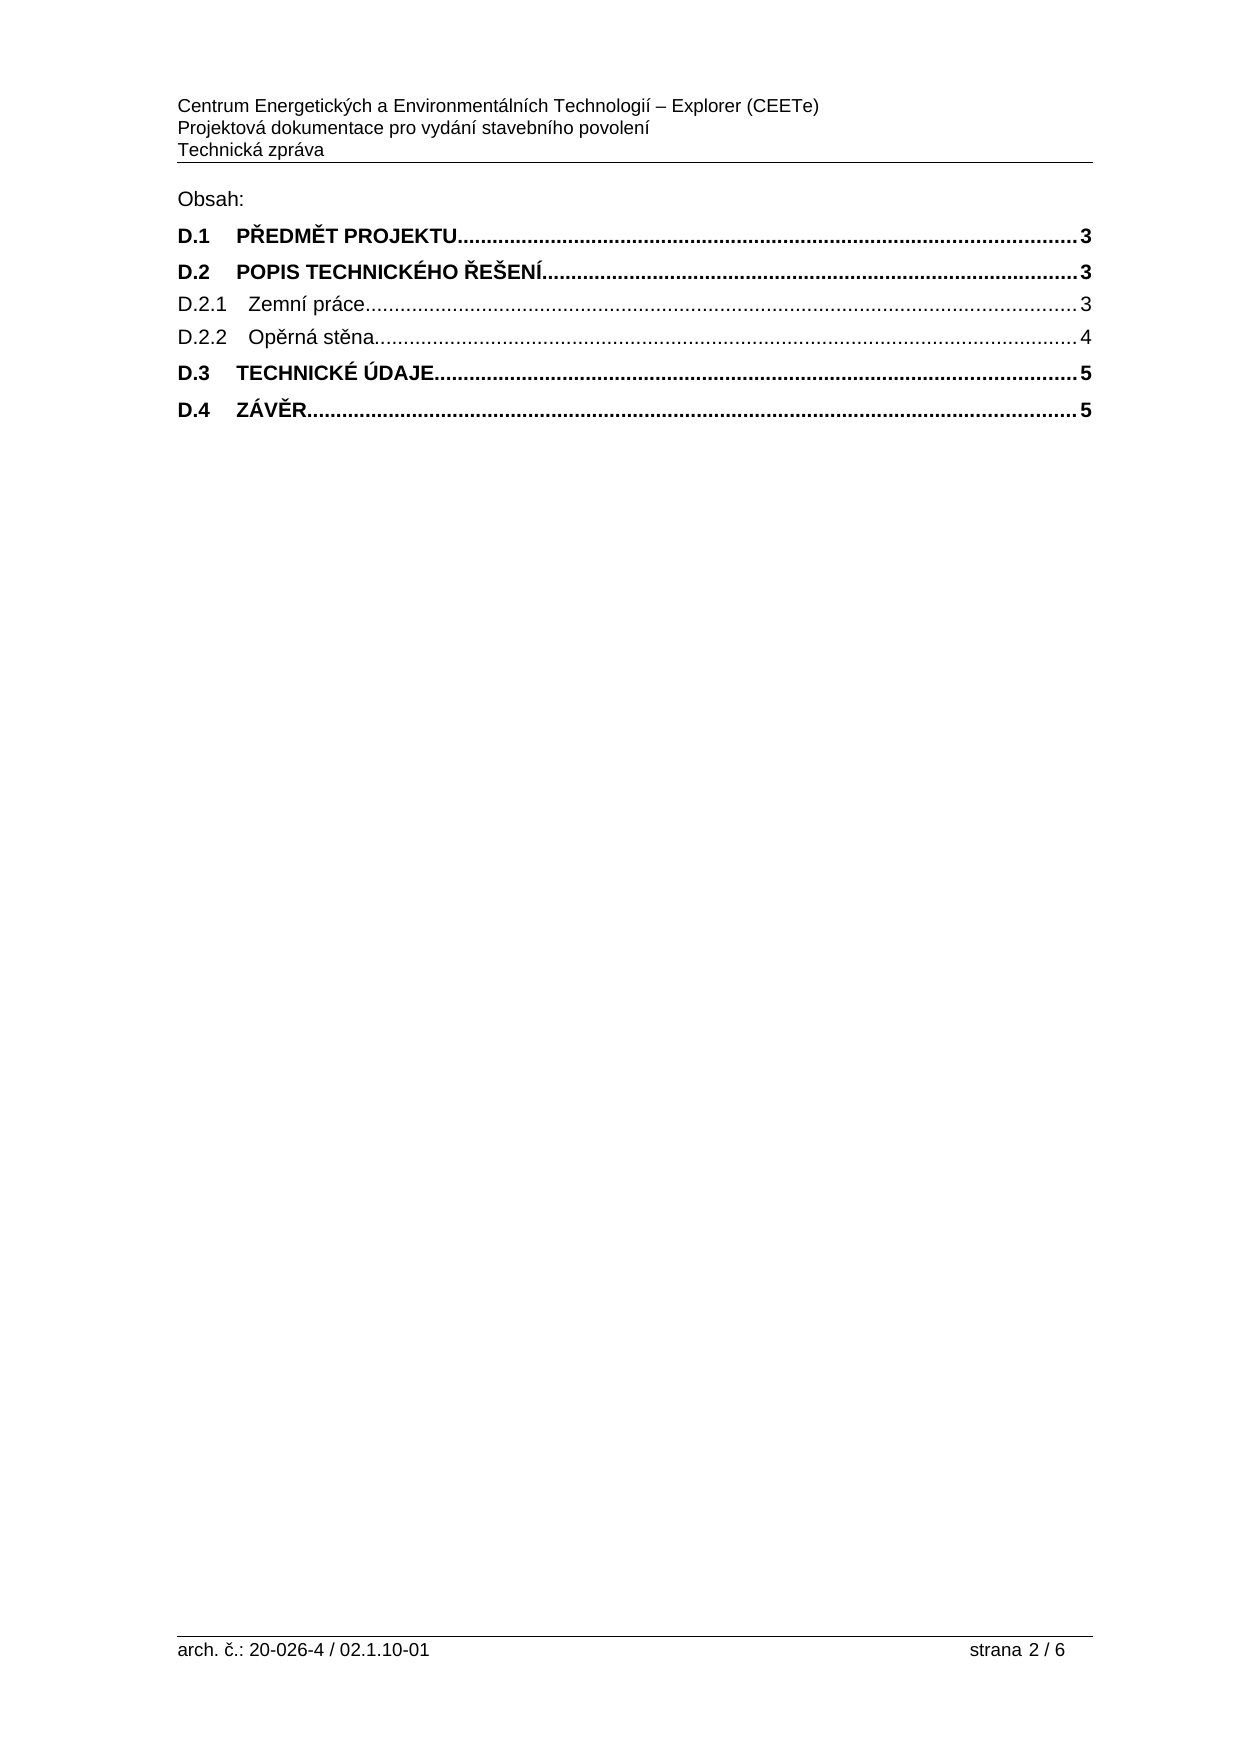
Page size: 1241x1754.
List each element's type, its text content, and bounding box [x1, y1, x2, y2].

text D.4 ZÁVĚR 5 [177, 397, 1093, 421]
text D.2.1 Zemní práce 3 [177, 292, 1093, 316]
text D.1 PŘEDMĚT PROJEKTU 3 [177, 223, 1093, 247]
text D.2 POPIS TECHNICKÉHO ŘEŠENÍ 3 [177, 260, 1093, 284]
text D.2.2 Opěrná stěna 4 [177, 324, 1093, 348]
text D.3 TECHNICKÉ ÚDAJE 5 [177, 361, 1093, 385]
text Obsah: [177, 187, 1093, 211]
